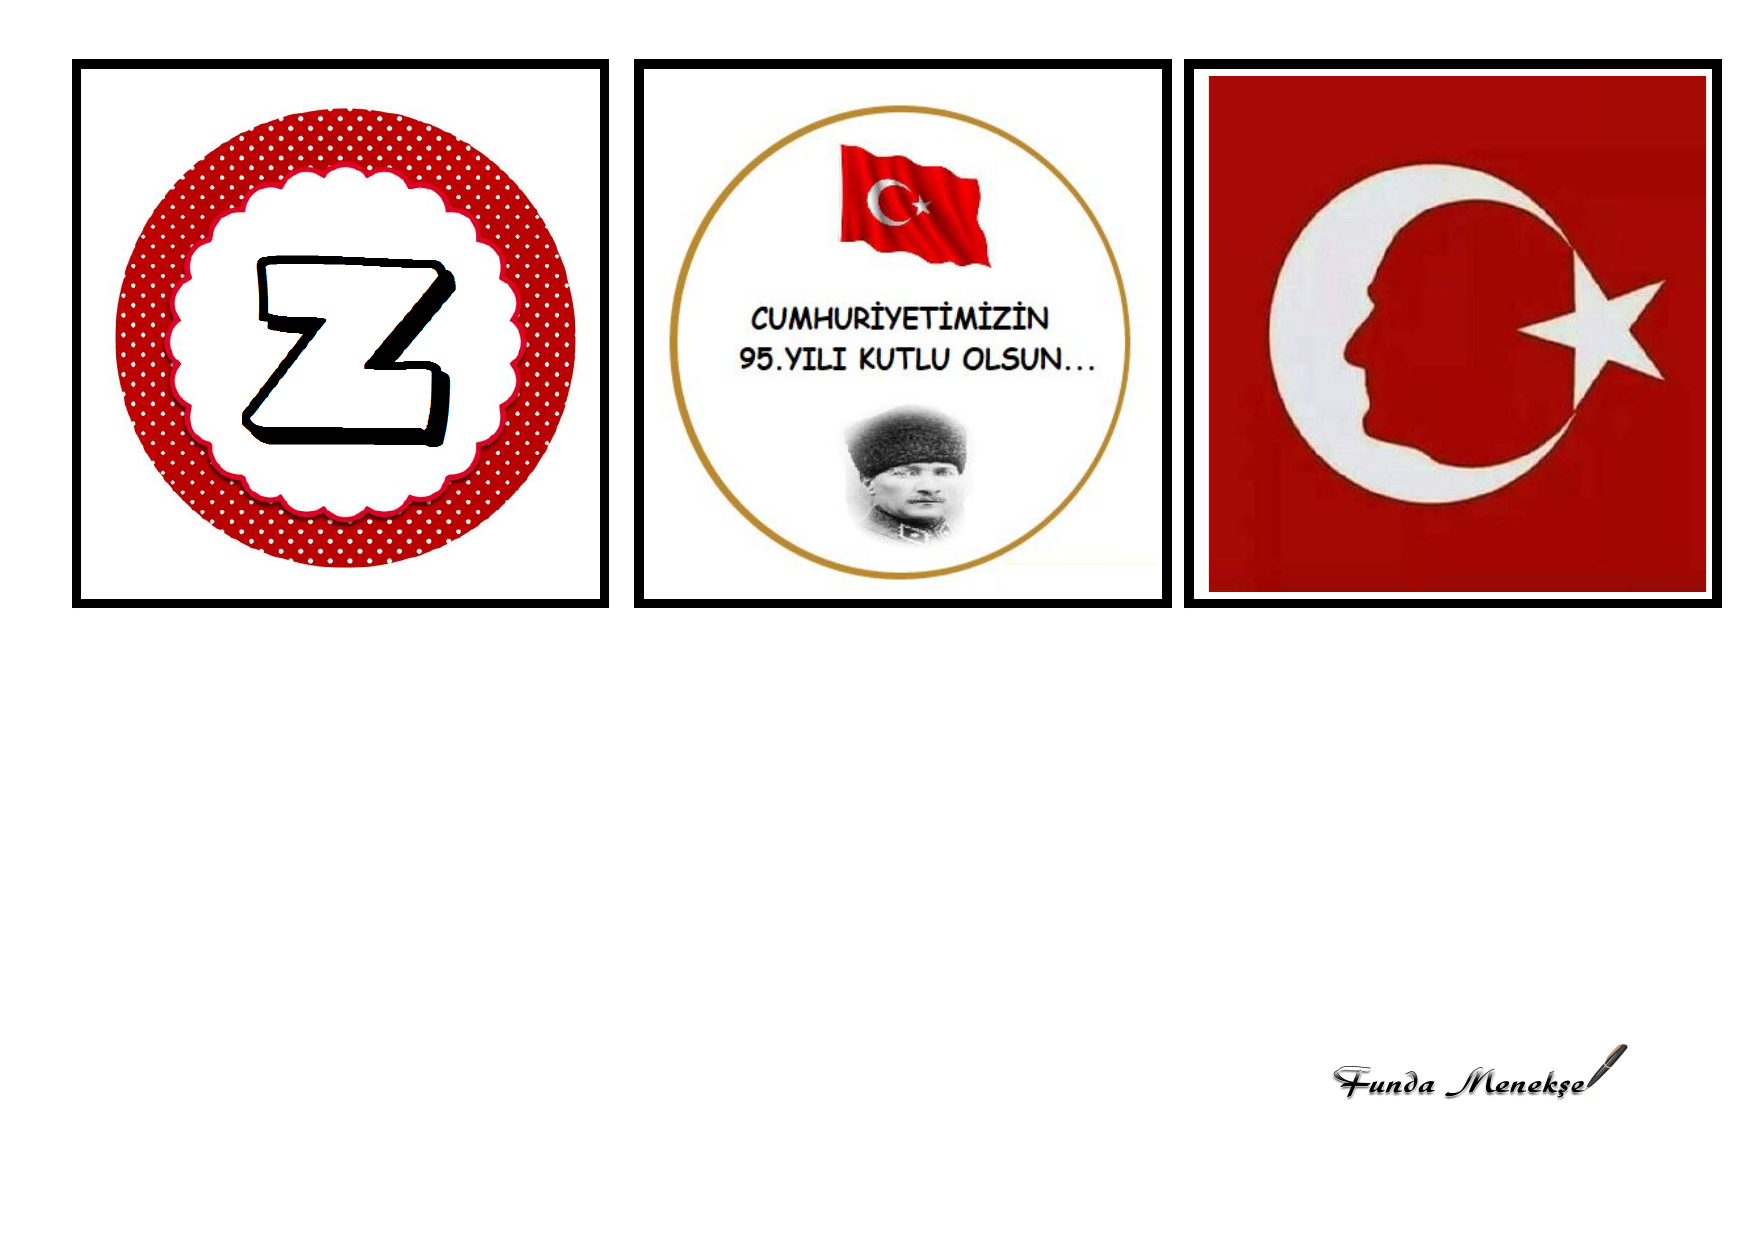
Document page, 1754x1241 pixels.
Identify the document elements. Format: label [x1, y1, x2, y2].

picture [96, 76, 595, 586]
picture [1322, 1034, 1636, 1111]
picture [1208, 76, 1707, 592]
picture [658, 76, 1158, 592]
